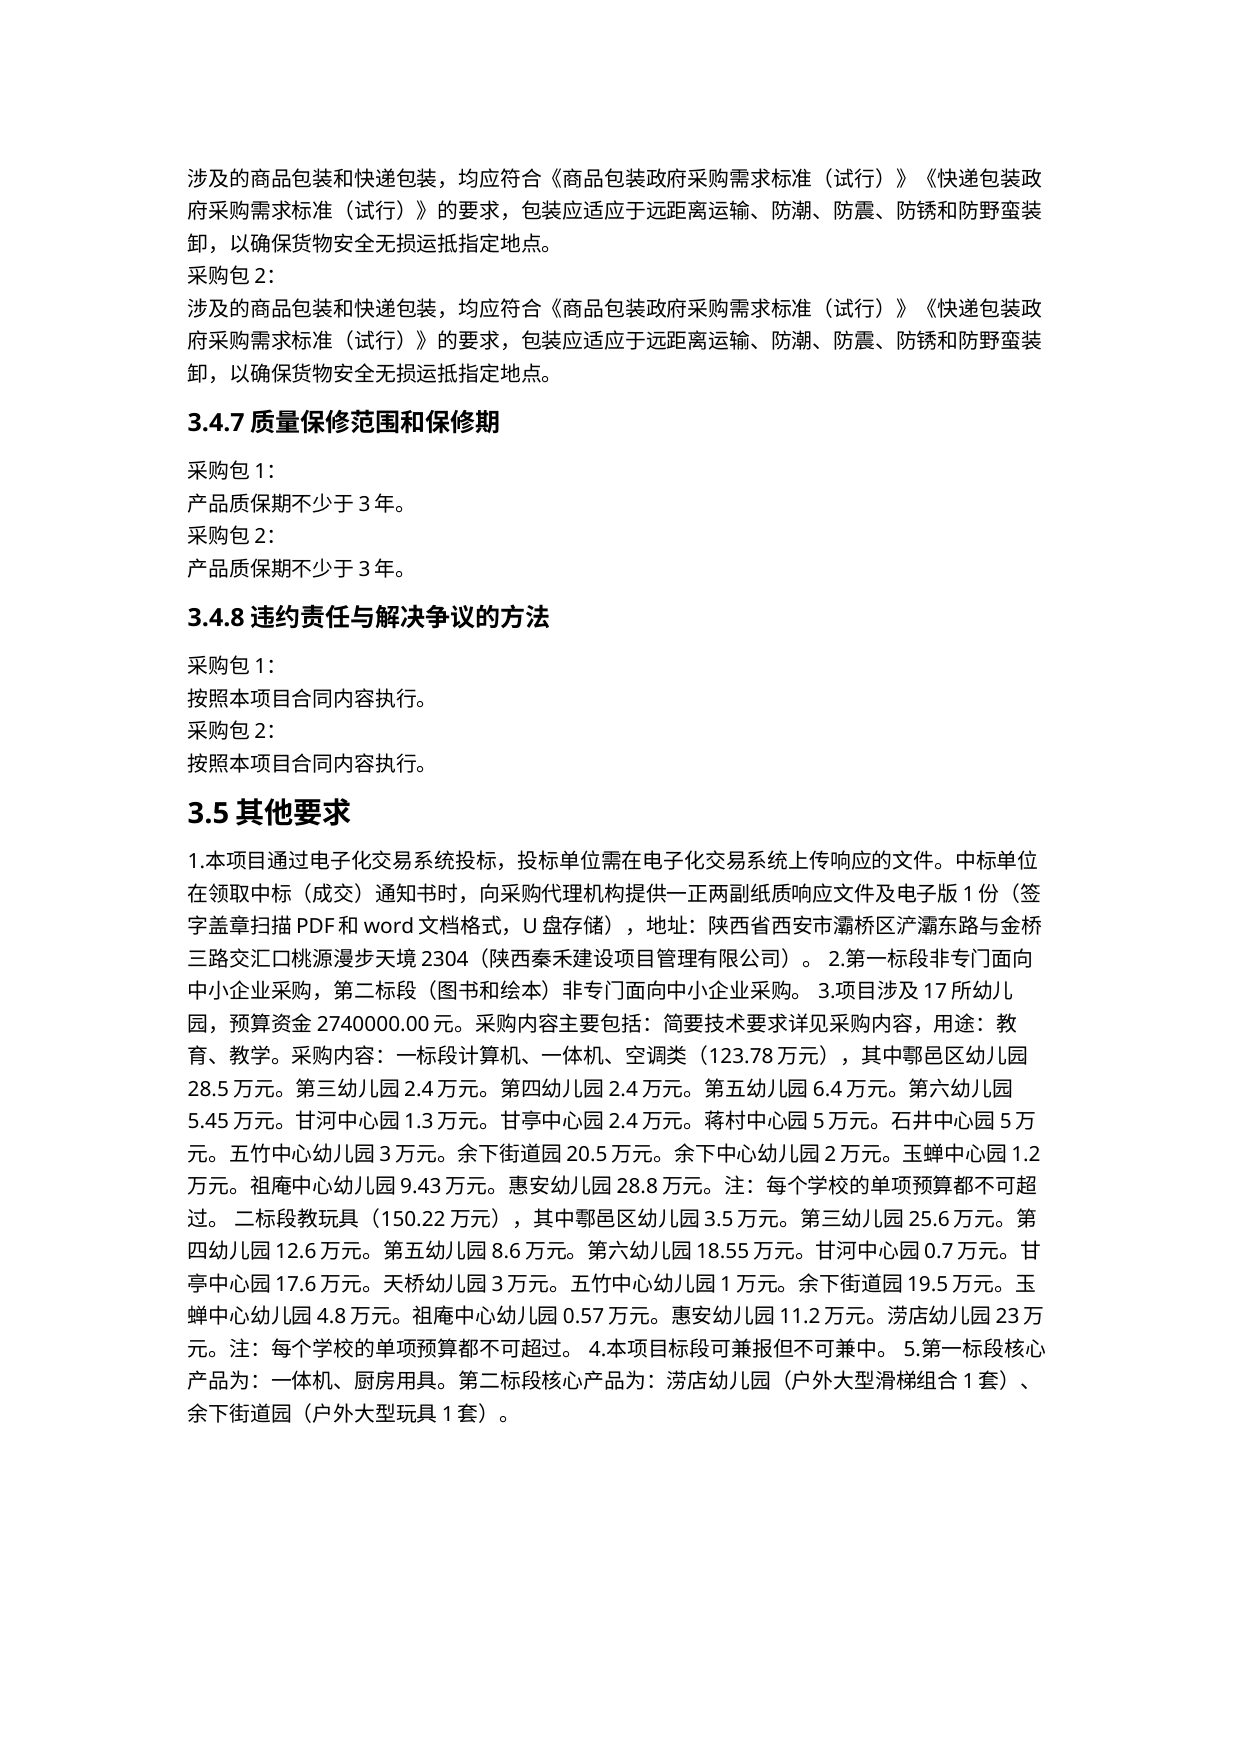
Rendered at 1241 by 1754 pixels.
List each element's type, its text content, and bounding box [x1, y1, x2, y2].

text 产品质保期不少于3年。 [187, 552, 1053, 584]
text 1.本项目通过电子化交易系统投标，投标单位需在电子化交易系统上传响应的文件。中标单位在领取中标（成交）通知书时，向采购代理机构提供一正两副纸质响应文件及电子版1份（签字盖章扫描PDF和word文档格式，U盘存储），地址：陕西省西安市灞桥区浐灞东路与金桥三路交汇口桃源漫步天境2304（陕西秦禾建设项目管理有限公司）。 2.第一标段非专门面向中小企业采购，第二标段（图书和绘本）非专门面向中小企业采购。 3.项目涉及17所幼儿园，预算资金2740000.00元。采购内容主要包括：简要技术要求详见采购内容，用途：教育、教学。采购内容：一标段计算机、一体机、空调类（123.78万元），其中鄠邑区幼儿园28.5万元。第三幼儿园2.4万元。第四幼儿园2.4万元。第五幼儿园6.4万元。第六幼儿园5.45万元。甘河中心园1.3万元。甘亭中心园2.4万元。蒋村中心园5万元。石井中心园5万元。五竹中心幼儿园3万元。余下街道园20.5万元。余下中心幼儿园2万元。玉蝉中心园1.2万元。祖庵中心幼儿园9.43万元。惠安幼儿园28.8万元。注：每个学校的单项预算都不可超过。 二标段教玩具（150.22万元），其中鄠邑区幼儿园3.5万元。第三幼儿园25.6万元。第四幼儿园12.6万元。第五幼儿园8.6万元。第六幼儿园18.55万元。甘河中心园0.7万元。甘亭中心园17.6万元。天桥幼儿园3万元。五竹中心幼儿园1万元。余下街道园19.5万元。玉蝉中心幼儿园4.8万元。祖庵中心幼儿园0.57万元。惠安幼儿园11.2万元。涝店幼儿园23万元。注：每个学校的单项预算都不可超过。 4.本项目标段可兼报但不可兼中。 5.第一标段核心产品为：一体机、厨房用具。第二标段核心产品为：涝店幼儿园（户外大型滑梯组合1套）、余下街道园（户外大型玩具1套）。 [187, 844, 1053, 1429]
text 采购包1： [187, 649, 1053, 682]
text 按照本项目合同内容执行。 [187, 747, 1053, 779]
text 产品质保期不少于3年。 [187, 487, 1053, 519]
text 3.4.8违约责任与解决争议的方法 [187, 584, 1053, 649]
text 涉及的商品包装和快递包装，均应符合《商品包装政府采购需求标准（试行）》《快递包装政府采购需求标准（试行）》的要求，包装应适应于远距离运输、防潮、防震、防锈和防野蛮装卸，以确保货物安全无损运抵指定地点。 [187, 292, 1053, 389]
text 按照本项目合同内容执行。 [187, 682, 1053, 714]
text 3.5其他要求 [187, 779, 1053, 844]
text 采购包2： [187, 714, 1053, 747]
text 采购包2： [187, 259, 1053, 292]
text 3.4.7质量保修范围和保修期 [187, 389, 1053, 454]
text 采购包1： [187, 454, 1053, 487]
text 涉及的商品包装和快递包装，均应符合《商品包装政府采购需求标准（试行）》《快递包装政府采购需求标准（试行）》的要求，包装应适应于远距离运输、防潮、防震、防锈和防野蛮装卸，以确保货物安全无损运抵指定地点。 [187, 162, 1053, 259]
text 采购包2： [187, 519, 1053, 552]
